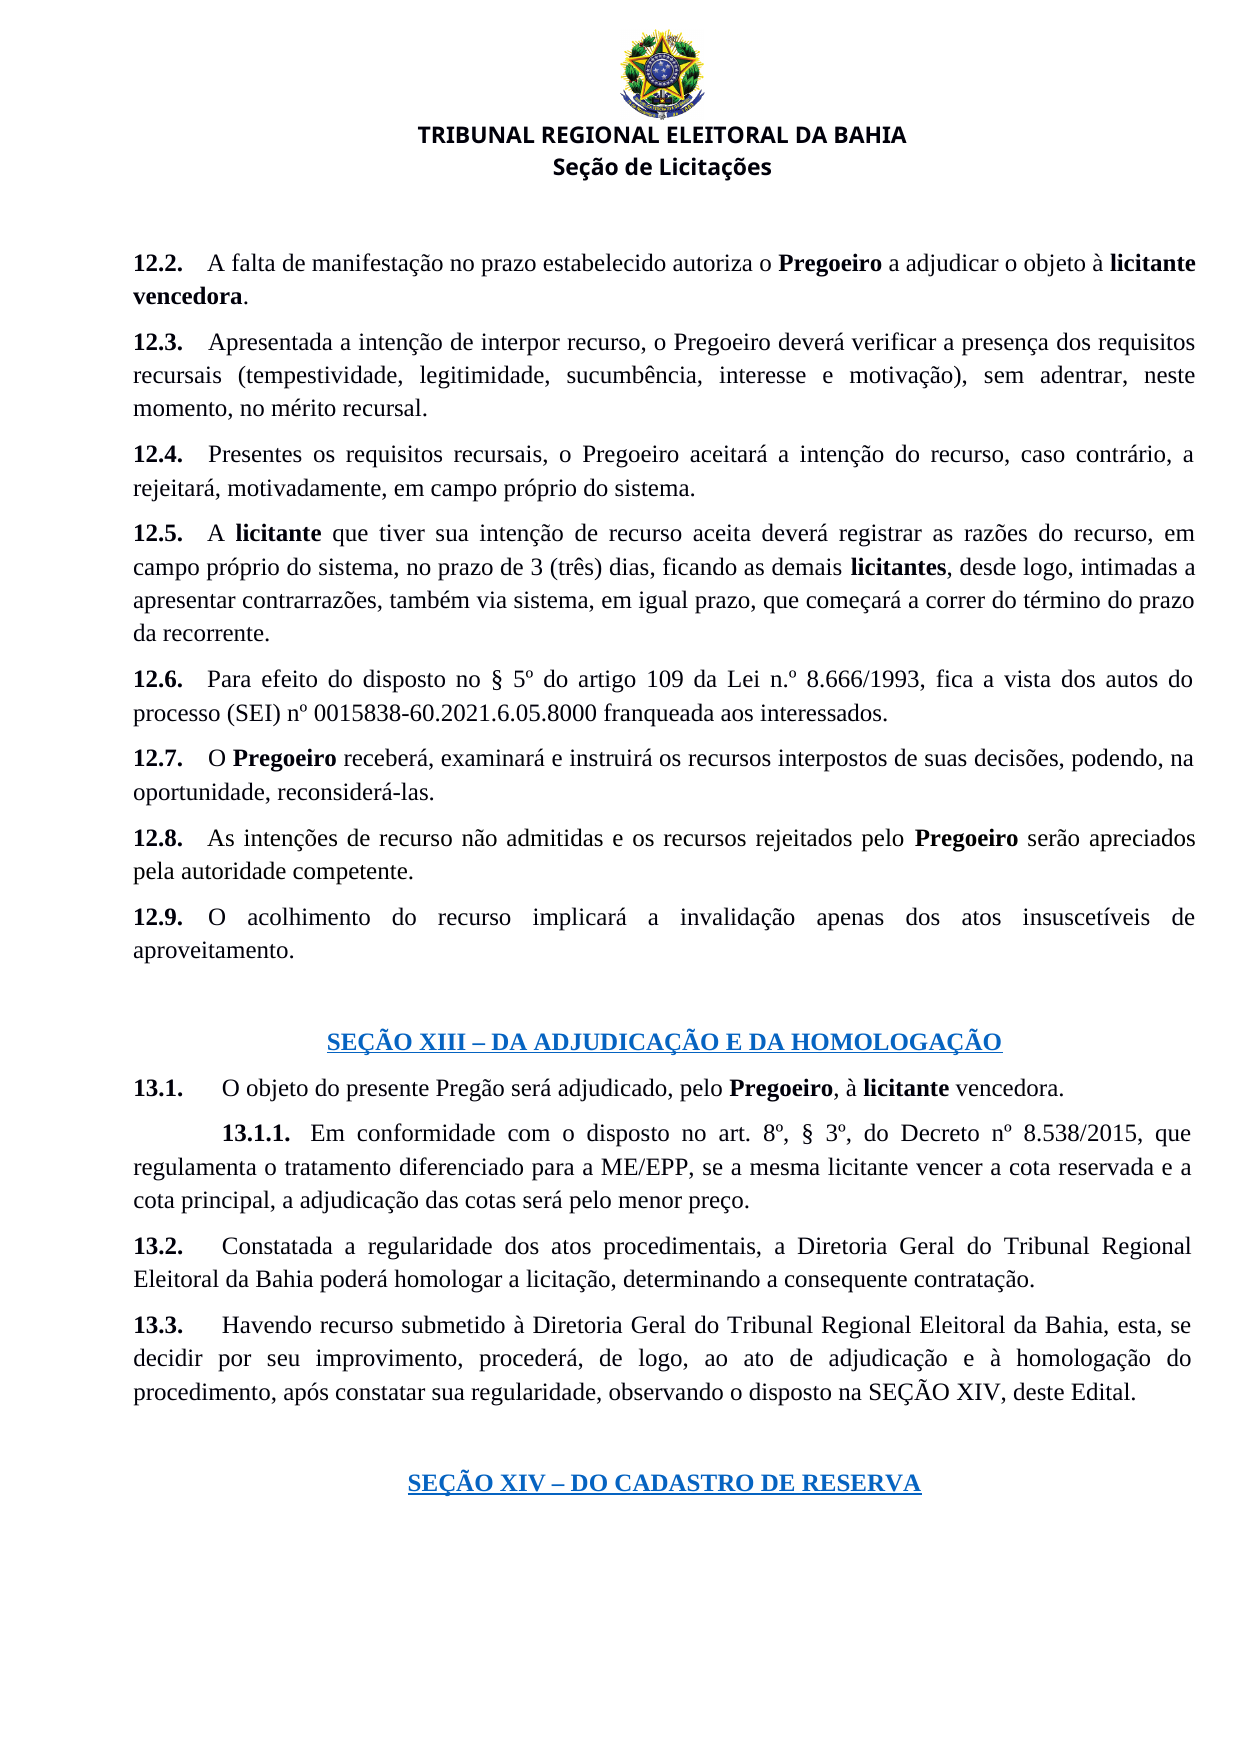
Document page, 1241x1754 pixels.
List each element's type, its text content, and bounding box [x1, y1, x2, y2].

text 13.2. Constatada a regularidade dos atos procedimentais, a Diretoria Geral do Tribunal Regional Eleitoral da Bahia poderá homologar a licitação, determinando a consequente contratação. [133, 1228, 1193, 1294]
text 12.5. A licitante que tiver sua intenção de recurso aceita deverá registrar as razões do recurso, em campo próprio do sistema, no prazo de 3 (três) dias, ficando as demais licitantes, desde logo, intimadas a apresentar contrarrazões, também via sistema, em igual prazo, que começará a correr do término do prazo da recorrente. [133, 515, 1196, 648]
text 13.3. Havendo recurso submetido à Diretoria Geral do Tribunal Regional Eleitoral da Bahia, esta, se decidir por seu improvimento, procederá, de logo, ao ato de adjudicação e à homologação do procedimento, após constatar sua regularidade, observando o disposto na SEÇÃO XIV, deste Edital. [133, 1307, 1193, 1407]
text 12.8. As intenções de recurso não admitidas e os recursos rejeitados pelo Pregoeiro serão apreciados pela autoridade competente. [133, 819, 1196, 886]
text 12.4. Presentes os requisitos recursais, o Pregoeiro aceitará a intenção do recurso, caso contrário, a rejeitará, motivadamente, em campo próprio do sistema. [133, 436, 1196, 503]
text 12.6. Para efeito do disposto no § 5º do artigo 109 da Lei n.º 8.666/1993, fica a vista dos autos do processo (SEI) nº franqueada aos interessados. [133, 661, 1196, 728]
text 12.2. A falta de manifestação no prazo estabelecido autoriza o Pregoeiro a adjudicar o objeto à licitante vencedora. [133, 244, 1196, 311]
text 12.9. O acolhimento do recurso implicará a invalidação apenas dos atos insuscetíveis de aproveitamento. [133, 898, 1196, 965]
text 12.7. O Pregoeiro receberá, examinará e instruirá os recursos interpostos de suas decisões, podendo, na oportunidade, reconsiderá-las. [133, 740, 1196, 807]
text SEÇÃO XIII – DA ADJUDICAÇÃO E DA HOMOLOGAÇÃO [133, 1023, 1196, 1057]
text 13.1.1. Em conformidade com o disposto no art. 8º, § 3º, do Decreto nº 8.538/2015, que regulamenta o tratamento diferenciado para a ME/EPP, se a mesma licitante vencer a cota reservada e a cota principal, a adjudicação das cotas será pelo menor preço. [133, 1115, 1193, 1215]
text SEÇÃO XIV – DO CADASTRO DE RESERVA [133, 1465, 1196, 1498]
text 13.1. O objeto do presente Pregão será adjudicado, pelo Pregoeiro, à licitante vencedora. [133, 1069, 1193, 1103]
text 12.3. Apresentada a intenção de interpor recurso, o Pregoeiro deverá verificar a presença dos requisitos recursais (tempestividade, legitimidade, sucumbência, interesse e motivação), sem adentrar, neste momento, no mérito recursal. [133, 323, 1196, 423]
